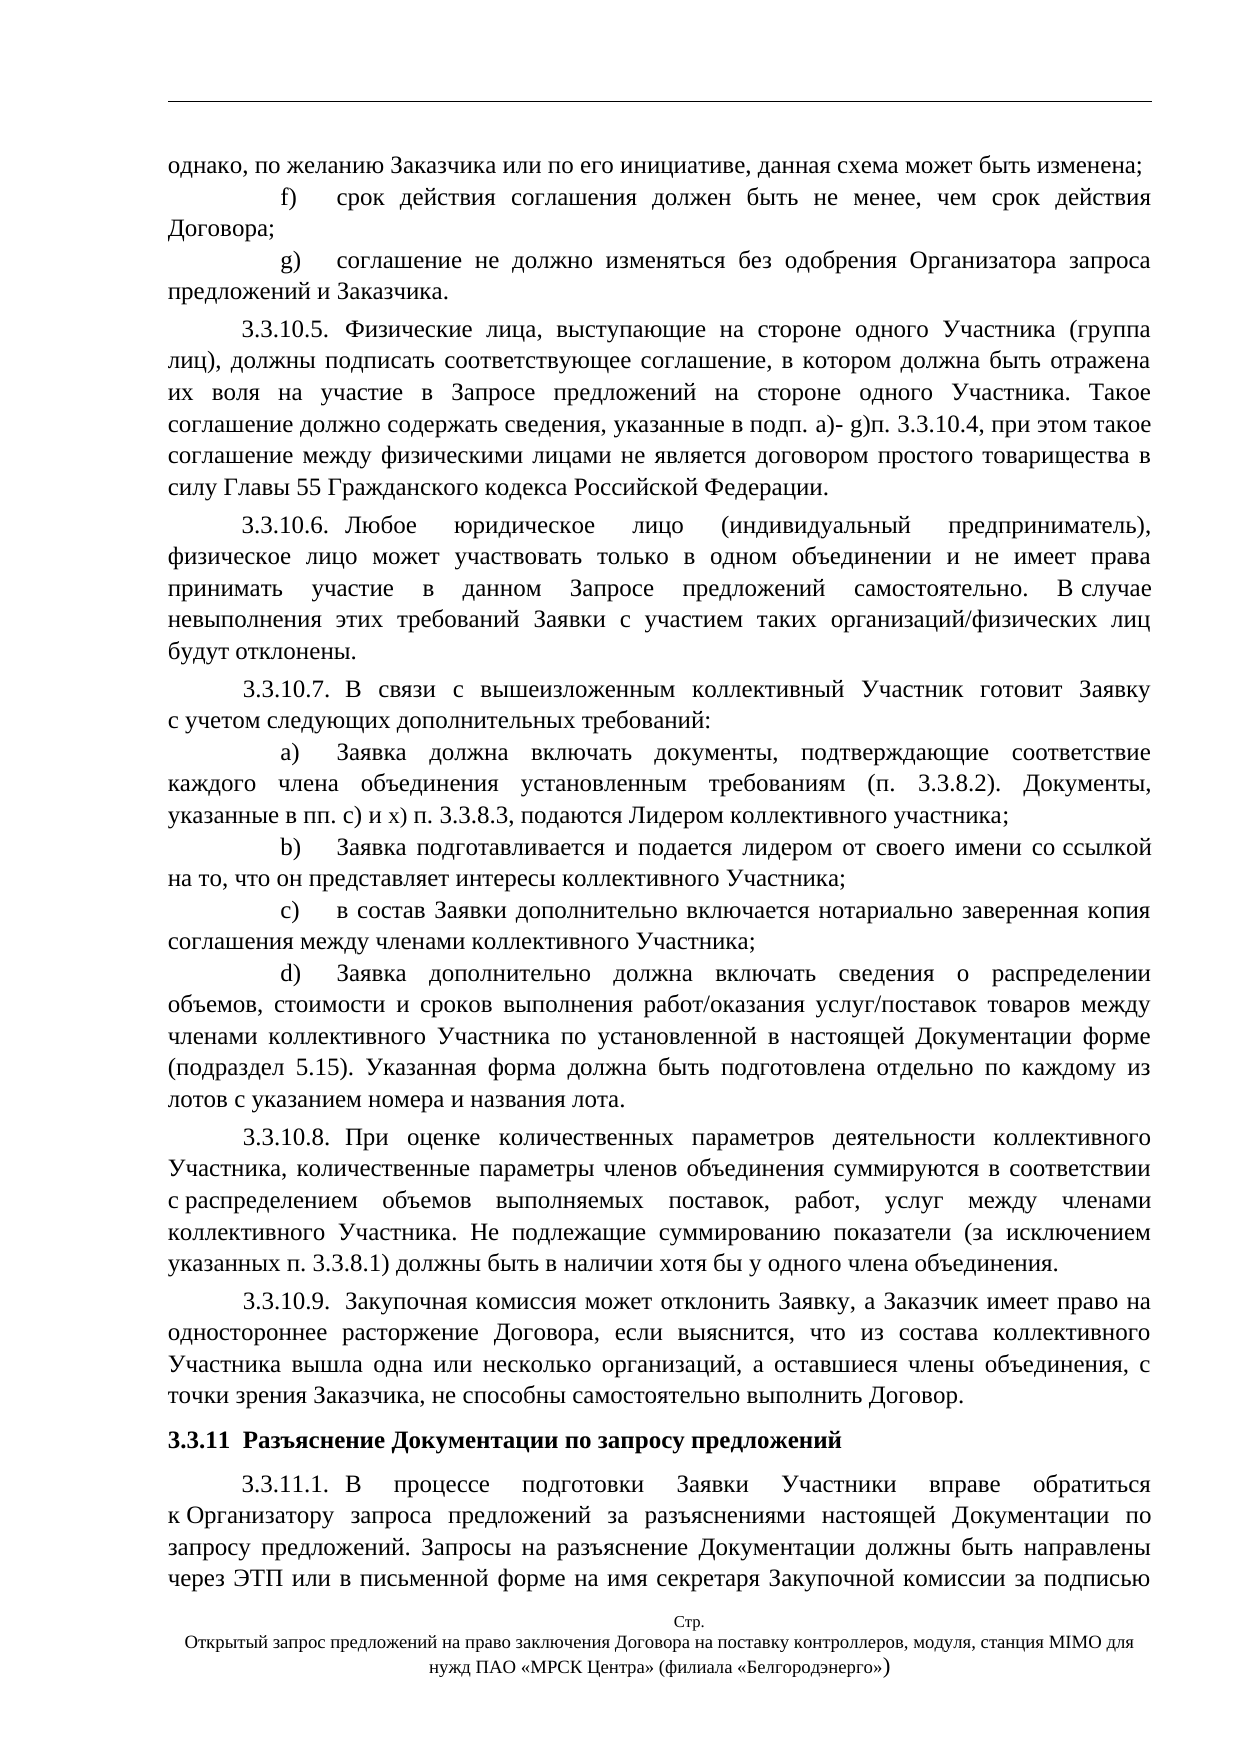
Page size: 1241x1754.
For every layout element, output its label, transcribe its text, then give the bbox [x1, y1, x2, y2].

list срок действия соглашения должен быть не менее, чем срок действия Договора; [168, 182, 1152, 242]
list Закупочная комиссия может отклонить Заявку, а Заказчик имеет право на одностороннее расторжение Договора, если выяснится, что из состава коллективного Участника вышла одна или несколько организаций, а оставшиеся члены объединения, с точки зрения Заказчика, не способны самостоятельно выполнить Договор. [168, 1286, 1152, 1409]
list соглашение не должно изменяться без одобрения Организатора запроса предложений и Заказчика. [168, 245, 1152, 305]
list в состав Заявки дополнительно включается нотариально заверенная копия соглашения между членами коллективного Участника; [168, 895, 1152, 955]
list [168, 150, 1152, 179]
list Любое юридическое лицо (индивидуальный предприниматель), физическое лицо может участвовать только в одном объединении и не имеет права принимать участие в данном Запросе предложений самостоятельно. В случае невыполнения этих требований Заявки с участием таких организаций/физических лиц будут отклонены. [168, 510, 1152, 665]
list В связи с вышеизложенным коллективный Участник готовит Заявку с учетом следующих дополнительных требований: [168, 674, 1152, 734]
list Заявка подготавливается и подается лидером от своего имени со ссылкой на то, что он представляет интересы коллективного Участника; [168, 832, 1152, 892]
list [168, 1469, 1152, 1592]
subtitle Разъяснение Документации по запросу предложений [168, 1425, 1152, 1453]
